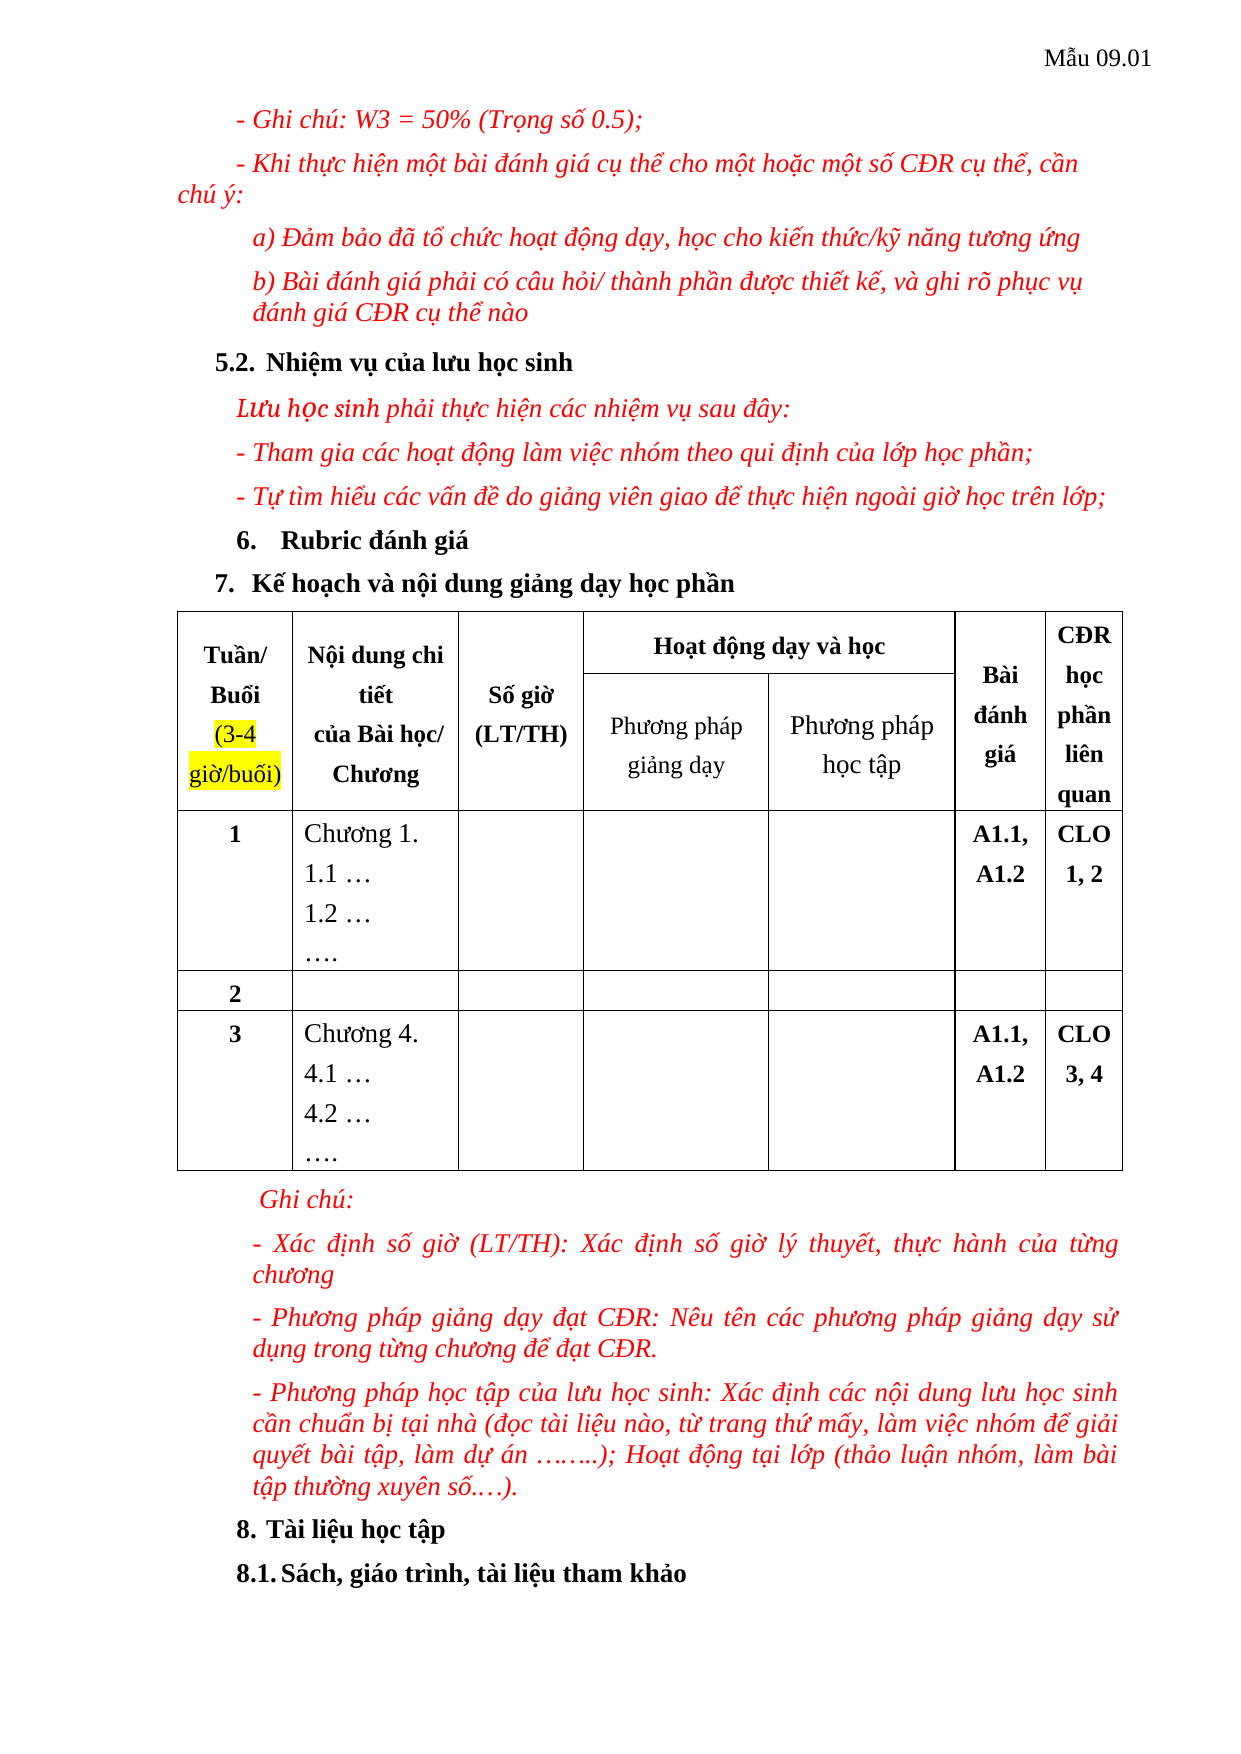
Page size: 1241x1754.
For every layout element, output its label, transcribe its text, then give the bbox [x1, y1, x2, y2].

table_cell [459, 971, 583, 1010]
table_header Tuần/ Buổi (3-4 giờ/buối) [178, 612, 292, 810]
table_cell Chương 4. 4.1 … 4.2 … …. [293, 1011, 458, 1169]
table_cell [293, 971, 458, 1010]
table_cell 2 [178, 971, 292, 1010]
text - Tham gia các hoạt động làm việc nhóm theo qui định của lớp học phần; [206, 437, 1122, 468]
list Ghi chú: [252, 1183, 1122, 1214]
table_header Nội dung chi tiết của Bài học/ Chương [293, 612, 458, 810]
list Tài liệu học tập [177, 1513, 1122, 1544]
table_cell Phương pháp giảng dạy [584, 674, 768, 810]
list - Phương pháp học tập của lưu học sinh: Xác định các nội dung lưu học sinh cần chuẩn bị tại nhà (đọc tài liệu nào, từ trang thứ mấy, làm việc nhóm để giải quyết bài tập, làm dự án ……..); Hoạt động tại lớp (thảo luận nhóm, làm bài tập thường xuyên số.…). [252, 1376, 1122, 1501]
table_cell [459, 1011, 583, 1169]
text - Ghi chú: W3 = 50% (Trọng số 0.5); [177, 103, 1122, 134]
list Rubric đánh giá [177, 524, 1122, 555]
list Sách, giáo trình, tài liệu tham khảo [177, 1557, 1122, 1588]
table_header Số giờ (LT/TH) [459, 612, 583, 810]
table_header CĐR học phần liên quan [1046, 612, 1122, 810]
table_cell [956, 971, 1045, 1010]
table_cell [769, 971, 954, 1010]
text - Tự tìm hiểu các vấn đề do giảng viên giao để thực hiện ngoài giờ học trên lớp; [206, 480, 1122, 511]
list - Phương pháp giảng dạy đạt CĐR: Nêu tên các phương pháp giảng dạy sử dụng trong từng chương để đạt CĐR. [252, 1301, 1122, 1364]
table_cell A1.1, A1.2 [956, 811, 1045, 969]
text Lưu học sinh phải thực hiện các nhiệm vụ sau đây: [177, 392, 1122, 424]
table_cell 3 [178, 1011, 292, 1169]
table_cell [1046, 971, 1122, 1010]
table_cell Phương pháp học tập [769, 674, 954, 810]
table_header Bài đánh giá [956, 612, 1045, 810]
list Kế hoạch và nội dung giảng dạy học phần [214, 567, 1122, 599]
table_cell [584, 811, 768, 969]
table_cell CLO 3, 4 [1046, 1011, 1122, 1169]
table_cell [584, 1011, 768, 1169]
table_cell [769, 1011, 954, 1169]
table_cell 1 [178, 811, 292, 969]
text a) Đảm bảo đã tổ chức hoạt động dạy, học cho kiến thức/kỹ năng tương ứng [252, 221, 1122, 253]
table_cell [584, 971, 768, 1010]
text b) Bài đánh giá phải có câu hỏi/ thành phần được thiết kế, và ghi rõ phục vụ đánh giá CĐR cụ thể nào [252, 265, 1122, 327]
list - Xác định số giờ (LT/TH): Xác định số giờ lý thuyết, thực hành của từng chương [252, 1227, 1122, 1289]
list Nhiệm vụ của lưu học sinh [215, 340, 1122, 379]
table_cell A1.1, A1.2 [956, 1011, 1045, 1169]
table_cell [769, 811, 954, 969]
table_cell CLO 1, 2 [1046, 811, 1122, 969]
table_header Hoạt động dạy và học [584, 612, 954, 673]
text - Khi thực hiện một bài đánh giá cụ thể cho một hoặc một số CĐR cụ thể, cần chú ý: [177, 147, 1122, 209]
table_cell [459, 811, 583, 969]
table_cell Chương 1. 1.1 … 1.2 … …. [293, 811, 458, 969]
